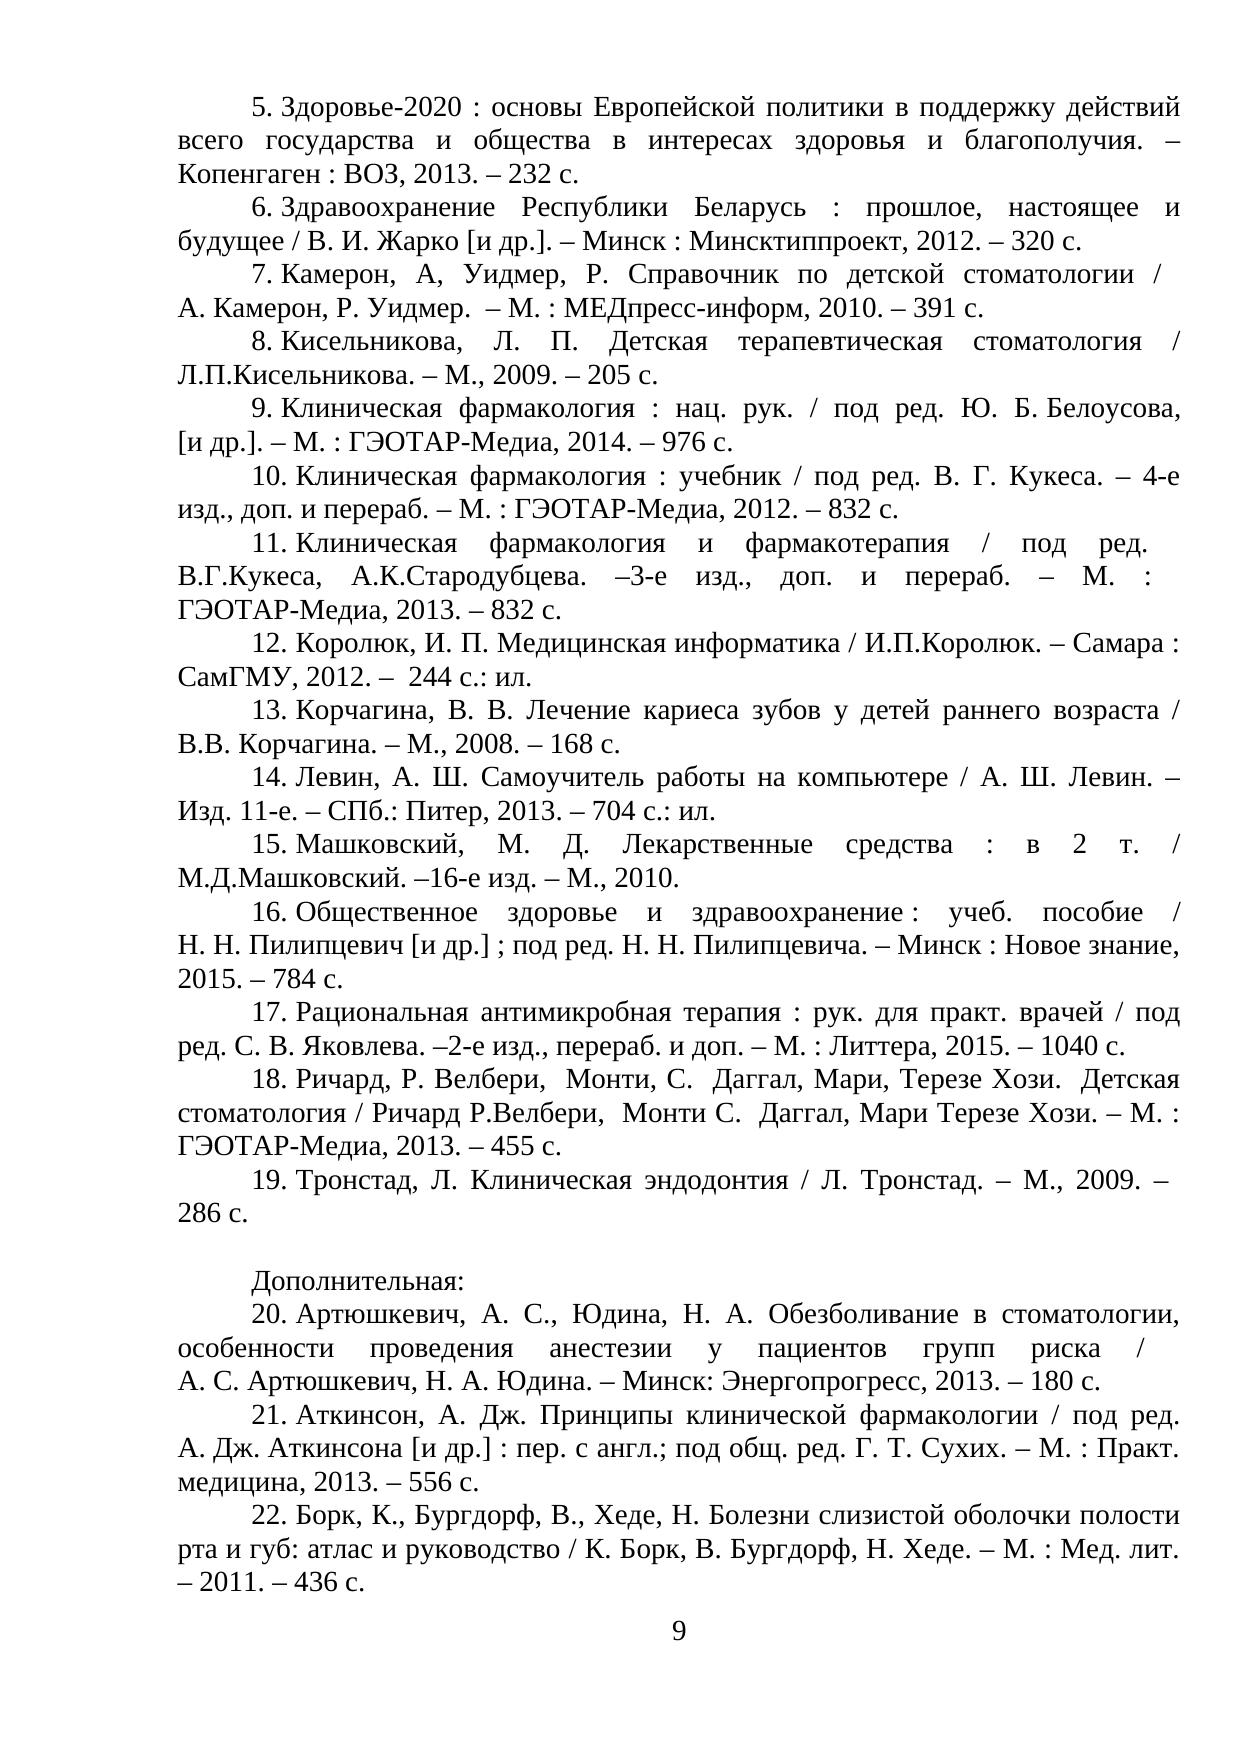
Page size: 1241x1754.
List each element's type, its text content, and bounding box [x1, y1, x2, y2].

text Дополнительная: [177, 1263, 1181, 1296]
list Общественное здоровье и здравоохранение : учеб. пособие / Н. Н. Пилипцевич [и др.] ; под ред. Н. Н. Пилипцевича. – Минск : Новое знание, 2015. – 784 с. [177, 894, 1181, 994]
list Борк, К., Бургдорф, В., Хеде, Н. Болезни слизистой оболочки полости рта и губ: атлас и руководство / К. Борк, В. Бургдорф, Н. Хеде. – М. : Мед. лит. – 2011. – 436 с. [177, 1497, 1181, 1598]
list Камерон, А, Уидмер, Р. Справочник по детской стоматологии / А. Камерон, Р. Уидмер. – М. : МЕДпресс-информ, 2010. – 391 с. [177, 256, 1181, 323]
list Клиническая фармакология : учебник / под ред. В. Г. Кукеса. – 4-е изд., доп. и перераб. – М. : ГЭОТАР-Медиа, 2012. – 832 с. [177, 458, 1181, 525]
list Артюшкевич, А. С., Юдина, Н. А. Обезболивание в стоматологии, особенности проведения анестезии у пациентов групп риска / А. С. Артюшкевич, Н. А. Юдина. – Минск: Энергопрогресс, 2013. – 180 с. [177, 1296, 1181, 1397]
list Клиническая фармакология : нац. рук. / под ред. Ю. Б. Белоусова, [и др.]. – М. : ГЭОТАР-Медиа, 2014. – 976 с. [177, 391, 1181, 458]
list Машковский, М. Д. Лекарственные средства : в 2 т. / М.Д.Машковский. –16-е изд. – М., 2010. [177, 827, 1181, 894]
list Левин, А. Ш. Самоучитель работы на компьютере / А. Ш. Левин. – Изд. 11-е. – СПб.: Питер, 2013. – 704 с.: ил. [177, 759, 1181, 827]
list Кисельникова, Л. П. Детская терапевтическая стоматология / Л.П.Кисельникова. – М., 2009. – 205 с. [177, 323, 1181, 391]
list Клиническая фармакология и фармакотерапия / под ред. В.Г.Кукеса, А.К.Стародубцева. –3-е изд., доп. и перераб. – М. : ГЭОТАР-Медиа, 2013. – 832 с. [177, 525, 1181, 625]
list Здоровье-2020 : основы Европейской политики в поддержку действий всего государства и общества в интересах здоровья и благополучия. – Копенгаген : ВОЗ, 2013. – 232 с. [177, 89, 1181, 189]
list Рациональная антимикробная терапия : рук. для практ. врачей / под ред. С. В. Яковлева. –2-е изд., перераб. и доп. – М. : Литтера, 2015. – 1040 с. [177, 994, 1181, 1061]
list Королюк, И. П. Медицинская информатика / И.П.Королюк. – Самара : СамГМУ, 2012. – 244 с.: ил. [177, 625, 1181, 692]
list Корчагина, В. В. Лечение кариеса зубов у детей раннего возраста / В.В. Корчагина. – М., 2008. – 168 с. [177, 692, 1181, 759]
list Ричард, Р. Велбери, Монти, С. Даггал, Мари, Терезе Хози. Детская стоматология / Ричард Р.Велбери, Монти С. Даггал, Мари Терезе Хози. – М. : ГЭОТАР-Медиа, 2013. – 455 с. [177, 1061, 1181, 1162]
list Аткинсон, А. Дж. Принципы клинической фармакологии / под ред. А. Дж. Аткинсона [и др.] : пер. с англ.; под общ. ред. Г. Т. Сухих. – М. : Практ. медицина, 2013. – 556 с. [177, 1397, 1181, 1497]
list Здравоохранение Республики Беларусь : прошлое, настоящее и будущее / В. И. Жарко [и др.]. – Минск : Минсктиппроект, 2012. – 320 с. [177, 189, 1181, 256]
list Тронстад, Л. Клиническая эндодонтия / Л. Тронстад. – М., 2009. – 286 с. [177, 1162, 1181, 1229]
